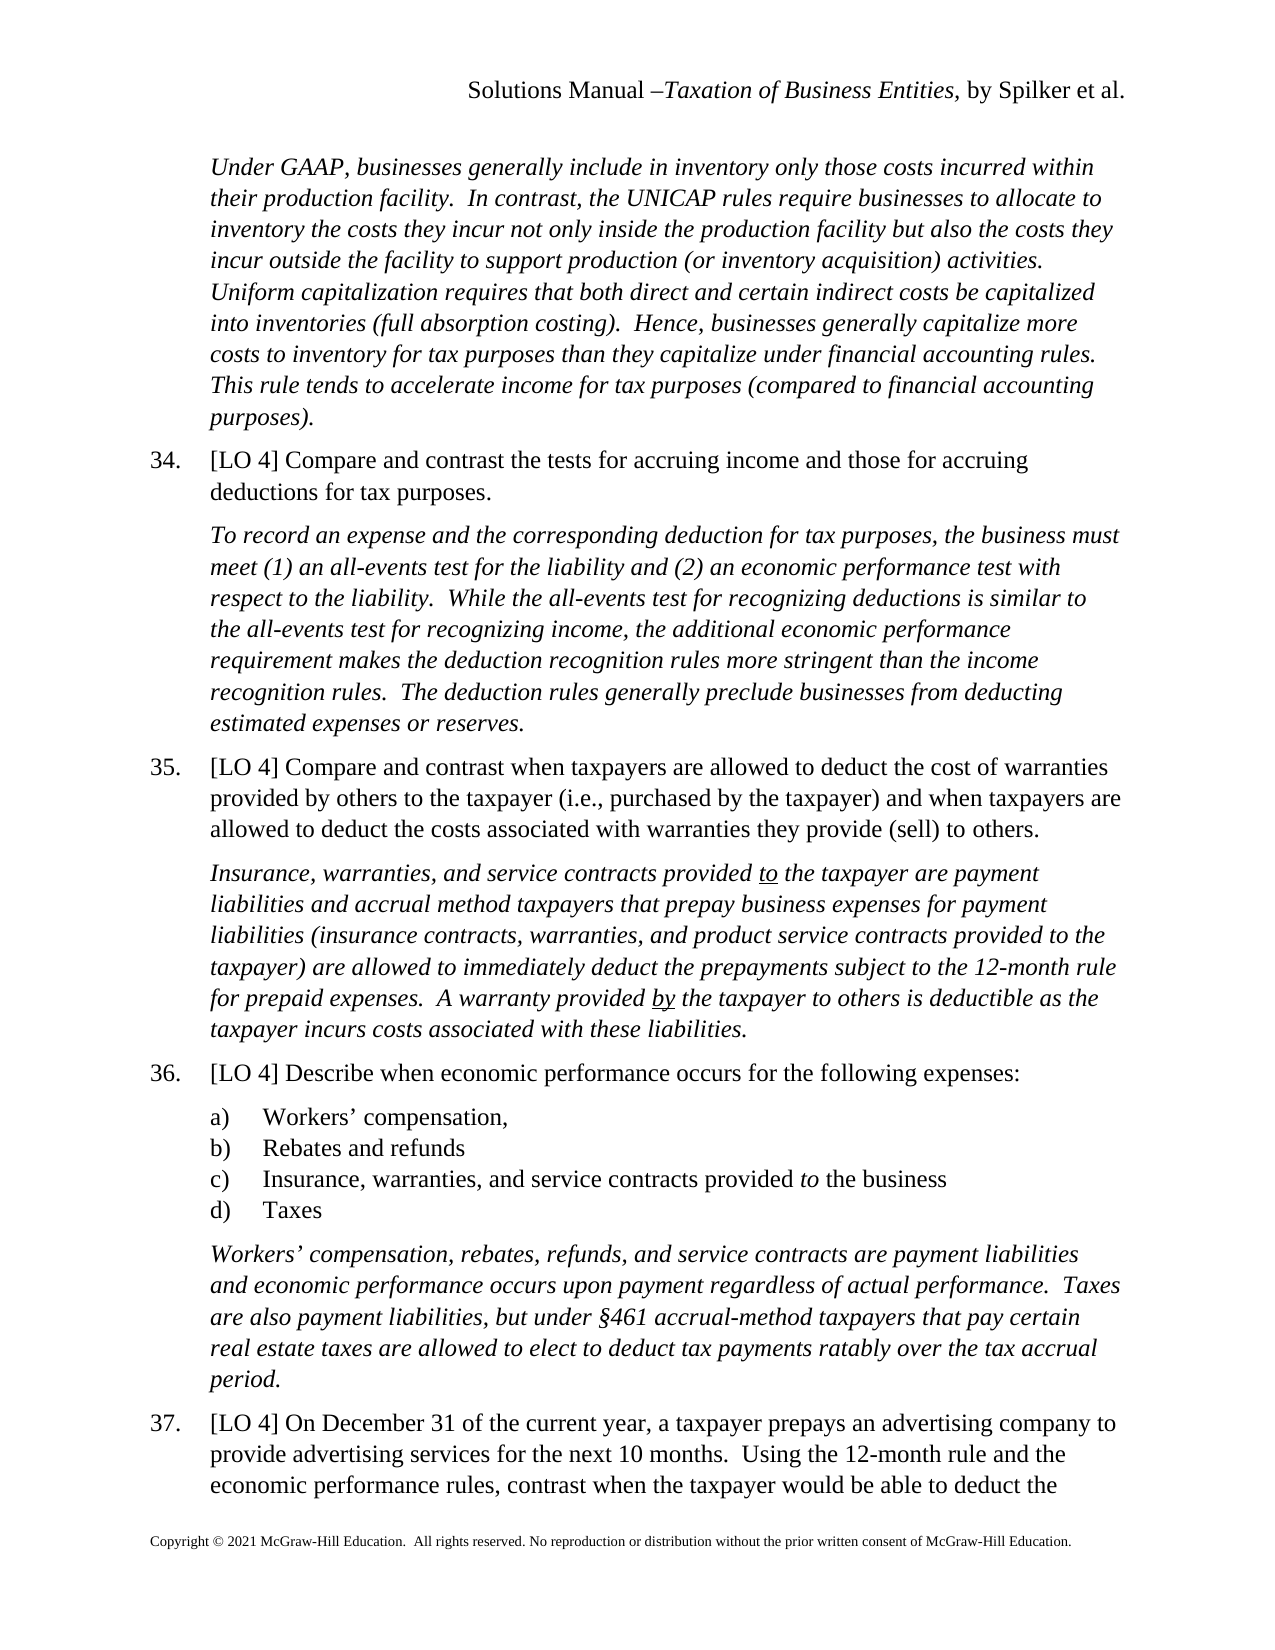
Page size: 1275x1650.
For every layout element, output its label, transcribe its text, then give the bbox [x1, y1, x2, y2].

text a) Workers’ compensation, b) Rebates and refunds c) Insurance, warranties, and service contracts provided to the business d) Taxes [150, 1100, 1125, 1225]
text Workers’ compensation, rebates, refunds, and service contracts are payment liabilities and economic performance occurs upon payment regardless of actual performance. Taxes are also payment liabilities, but under §461 accrual-method taxpayers that pay certain real estate taxes are allowed to elect to deduct tax payments ratably over the tax accrual period. [150, 1237, 1125, 1394]
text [150, 1406, 1125, 1500]
text 34. [LO 4] Compare and contrast the tests for accruing income and those for accruing deductions for tax purposes. [150, 444, 1125, 506]
text 36. [LO 4] Describe when economic performance occurs for the following expenses: [150, 1056, 1125, 1087]
text Insurance, warranties, and service contracts provided to the taxpayer are payment liabilities and accrual method taxpayers that prepay business expenses for payment liabilities (insurance contracts, warranties, and product service contracts provided to the taxpayer) are allowed to immediately deduct the prepayments subject to the 12-month rule for prepaid expenses. A warranty provided by the taxpayer to others is deductible as the taxpayer incurs costs associated with these liabilities. [150, 856, 1125, 1044]
text 35. [LO 4] Compare and contrast when taxpayers are allowed to deduct the cost of warranties provided by others to the taxpayer (i.e., purchased by the taxpayer) and when taxpayers are allowed to deduct the costs associated with warranties they provide (sell) to others. [150, 750, 1125, 844]
text To record an expense and the corresponding deduction for tax purposes, the business must meet (1) an all-events test for the liability and (2) an economic performance test with respect to the liability. While the all-events test for recognizing deductions is similar to the all-events test for recognizing income, the additional economic performance requirement makes the deduction recognition rules more stringent than the income recognition rules. The deduction rules generally preclude businesses from deducting estimated expenses or reserves. [150, 519, 1125, 737]
text Under GAAP, businesses generally include in inventory only those costs incurred within their production facility. In contrast, the UNICAP rules require businesses to allocate to inventory the costs they incur not only inside the production facility but also the costs they incur outside the facility to support production (or inventory acquisition) activities. Uniform capitalization requires that both direct and certain indirect costs be capitalized into inventories (full absorption costing). Hence, businesses generally capitalize more costs to inventory for tax purposes than they capitalize under financial accounting rules. This rule tends to accelerate income for tax purposes (compared to financial accounting purposes). [150, 150, 1125, 431]
